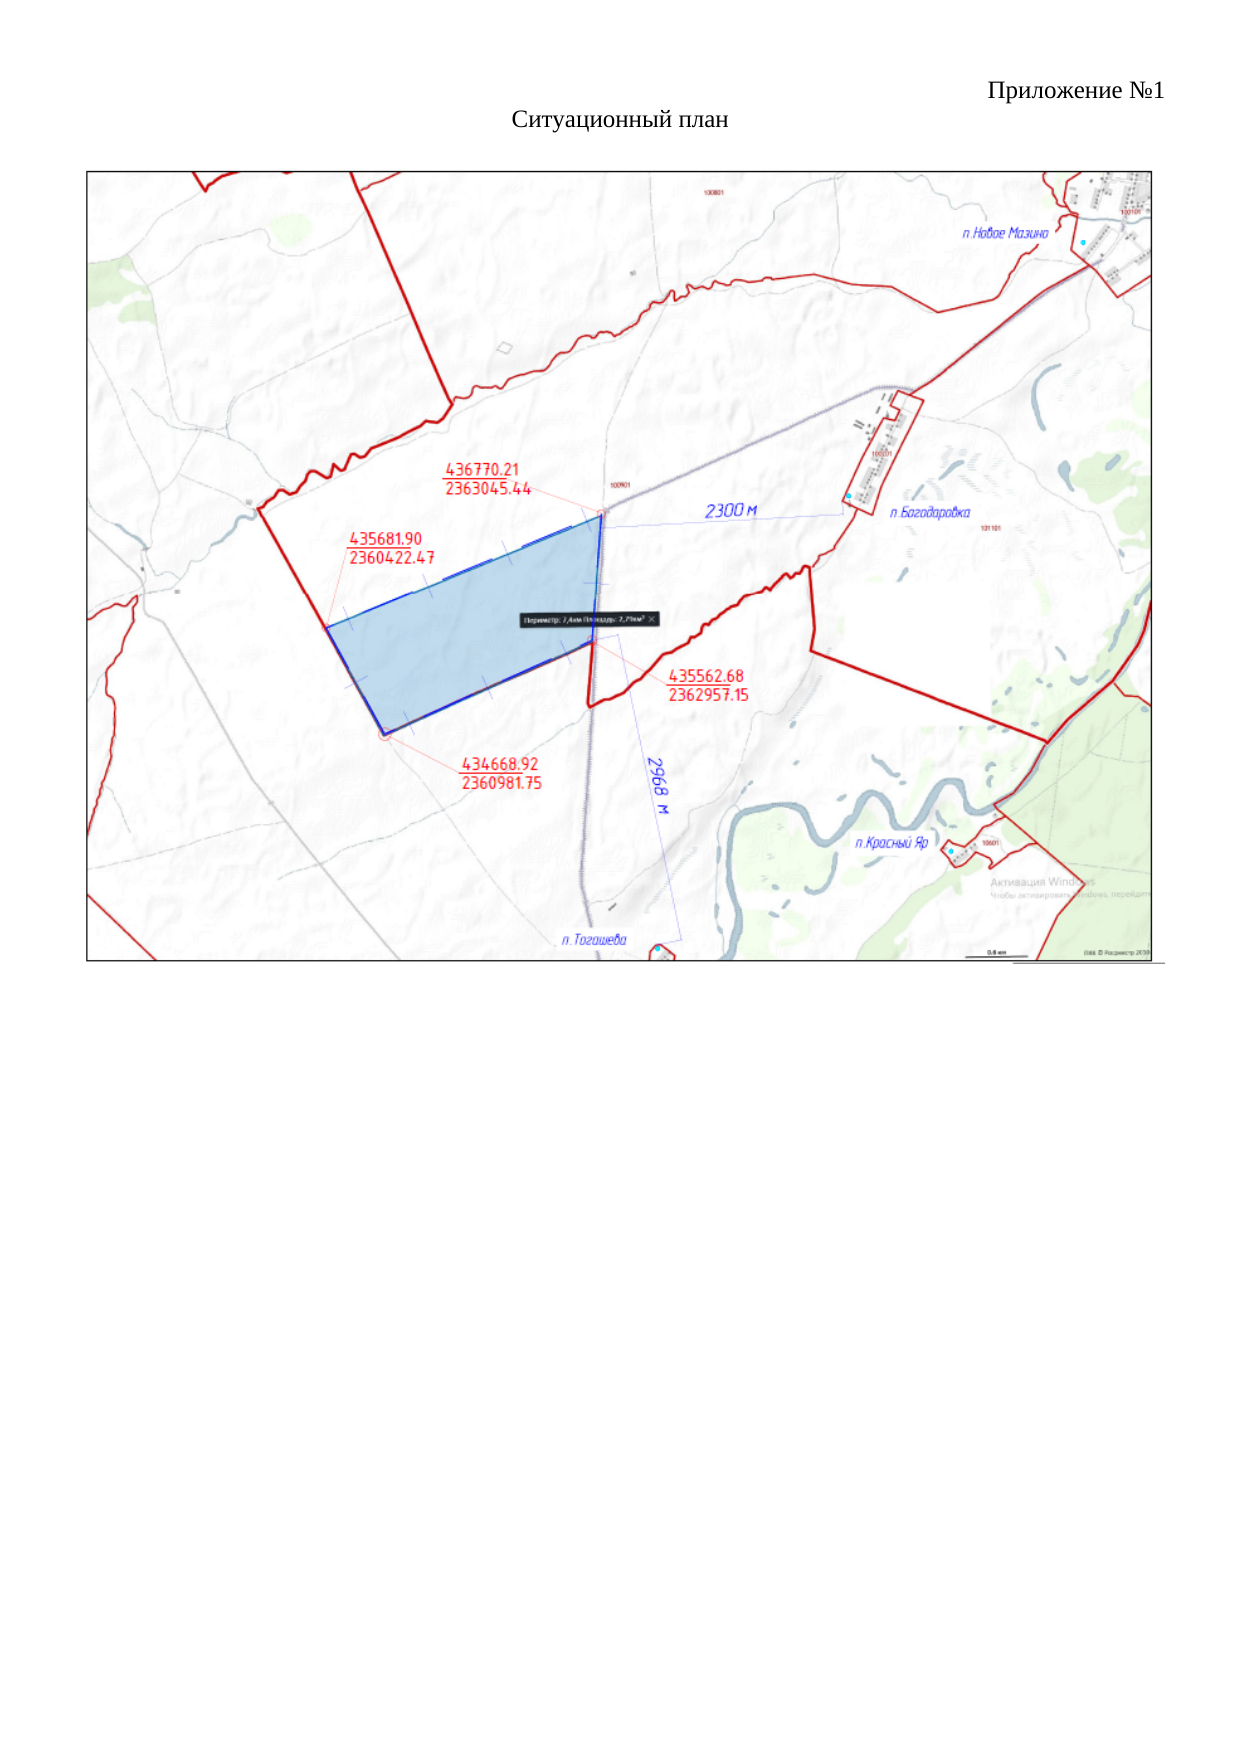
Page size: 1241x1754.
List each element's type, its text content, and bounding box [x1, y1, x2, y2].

text Ситуационный план [75, 104, 1165, 132]
text Приложение №1 [75, 75, 1165, 104]
picture [75, 161, 1166, 964]
